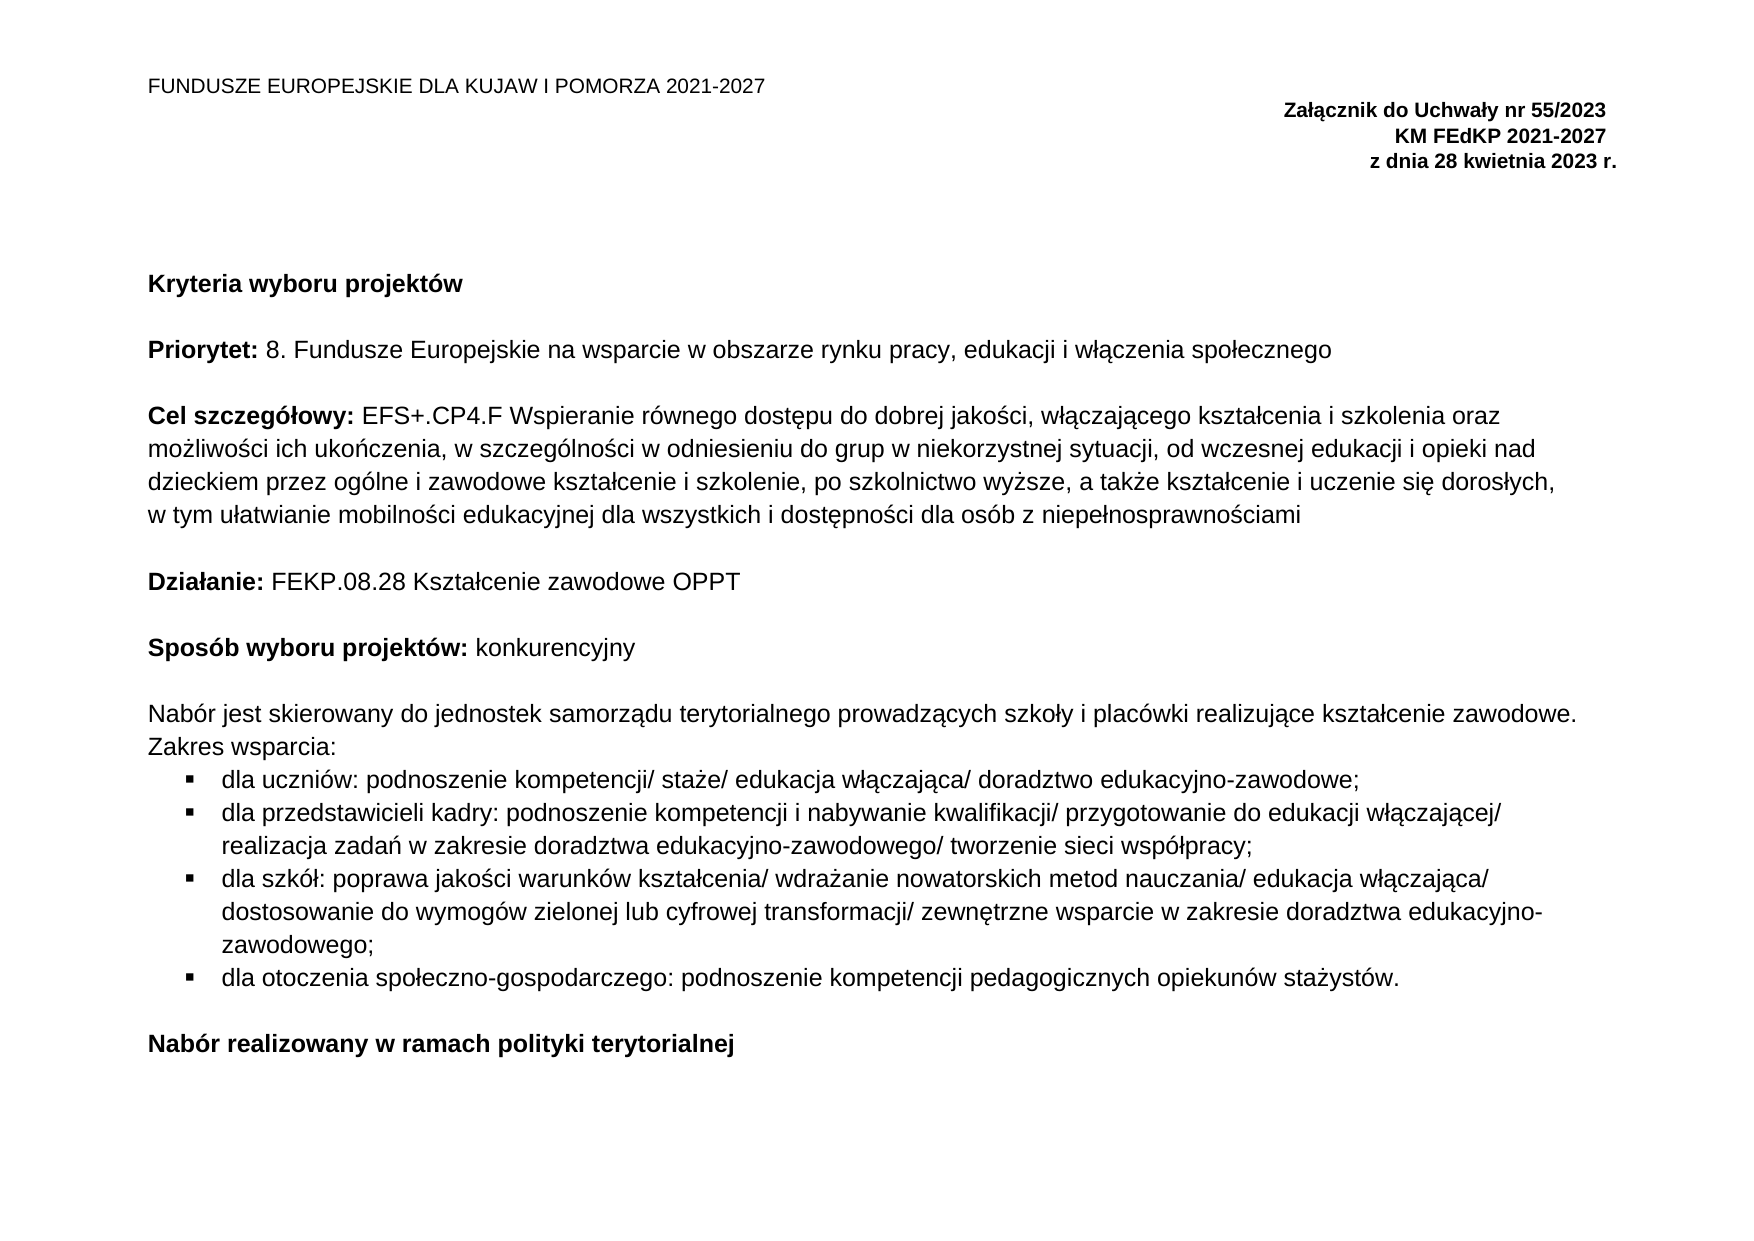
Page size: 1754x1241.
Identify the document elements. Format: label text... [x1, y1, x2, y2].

text Nabór realizowany w ramach polityki terytorialnej [148, 1029, 1606, 1058]
text Priorytet: 8. Fundusze Europejskie na wsparcie w obszarze rynku pracy, edukacji i włączenia społecznego [148, 335, 1606, 364]
list dla uczniów: podnoszenie kompetencji/ staże/ edukacja włączająca/ doradztwo edukacyjno-zawodowe; [184, 764, 1606, 793]
text Nabór jest skierowany do jednostek samorządu terytorialnego prowadzących szkoły i placówki realizujące kształcenie zawodowe. [148, 698, 1606, 727]
text Cel szczegółowy: EFS+.CP4.F Wspieranie równego dostępu do dobrej jakości, włączającego kształcenia i szkolenia oraz możliwości ich ukończenia, w szczególności w odniesieniu do grup w niekorzystnej sytuacji, od wczesnej edukacji i opieki nad dzieckiem przez ogólne i zawodowe kształcenie i szkolenie, po szkolnictwo wyższe, a także kształcenie i uczenie się dorosłych, w tym ułatwianie mobilności edukacyjnej dla wszystkich i dostępności dla osób z niepełnosprawnościami [148, 401, 1606, 529]
text Sposób wyboru projektów: konkurencyjny [148, 632, 1606, 661]
text Zakres wsparcia: [148, 732, 1606, 760]
text Kryteria wyboru projektów [148, 269, 1606, 298]
text Działanie: FEKP.08.28 Kształcenie zawodowe OPPT [148, 566, 1606, 595]
list dla szkół: poprawa jakości warunków kształcenia/ wdrażanie nowatorskich metod nauczania/ edukacja włączająca/ dostosowanie do wymogów zielonej lub cyfrowej transformacji/ zewnętrzne wsparcie w zakresie doradztwa edukacyjno-zawodowego; [184, 864, 1606, 959]
list dla przedstawicieli kadry: podnoszenie kompetencji i nabywanie kwalifikacji/ przygotowanie do edukacji włączającej/ realizacja zadań w zakresie doradztwa edukacyjno-zawodowego/ tworzenie sieci współpracy; [184, 798, 1606, 859]
list dla otoczenia społeczno-gospodarczego: podnoszenie kompetencji pedagogicznych opiekunów stażystów. [184, 963, 1606, 992]
